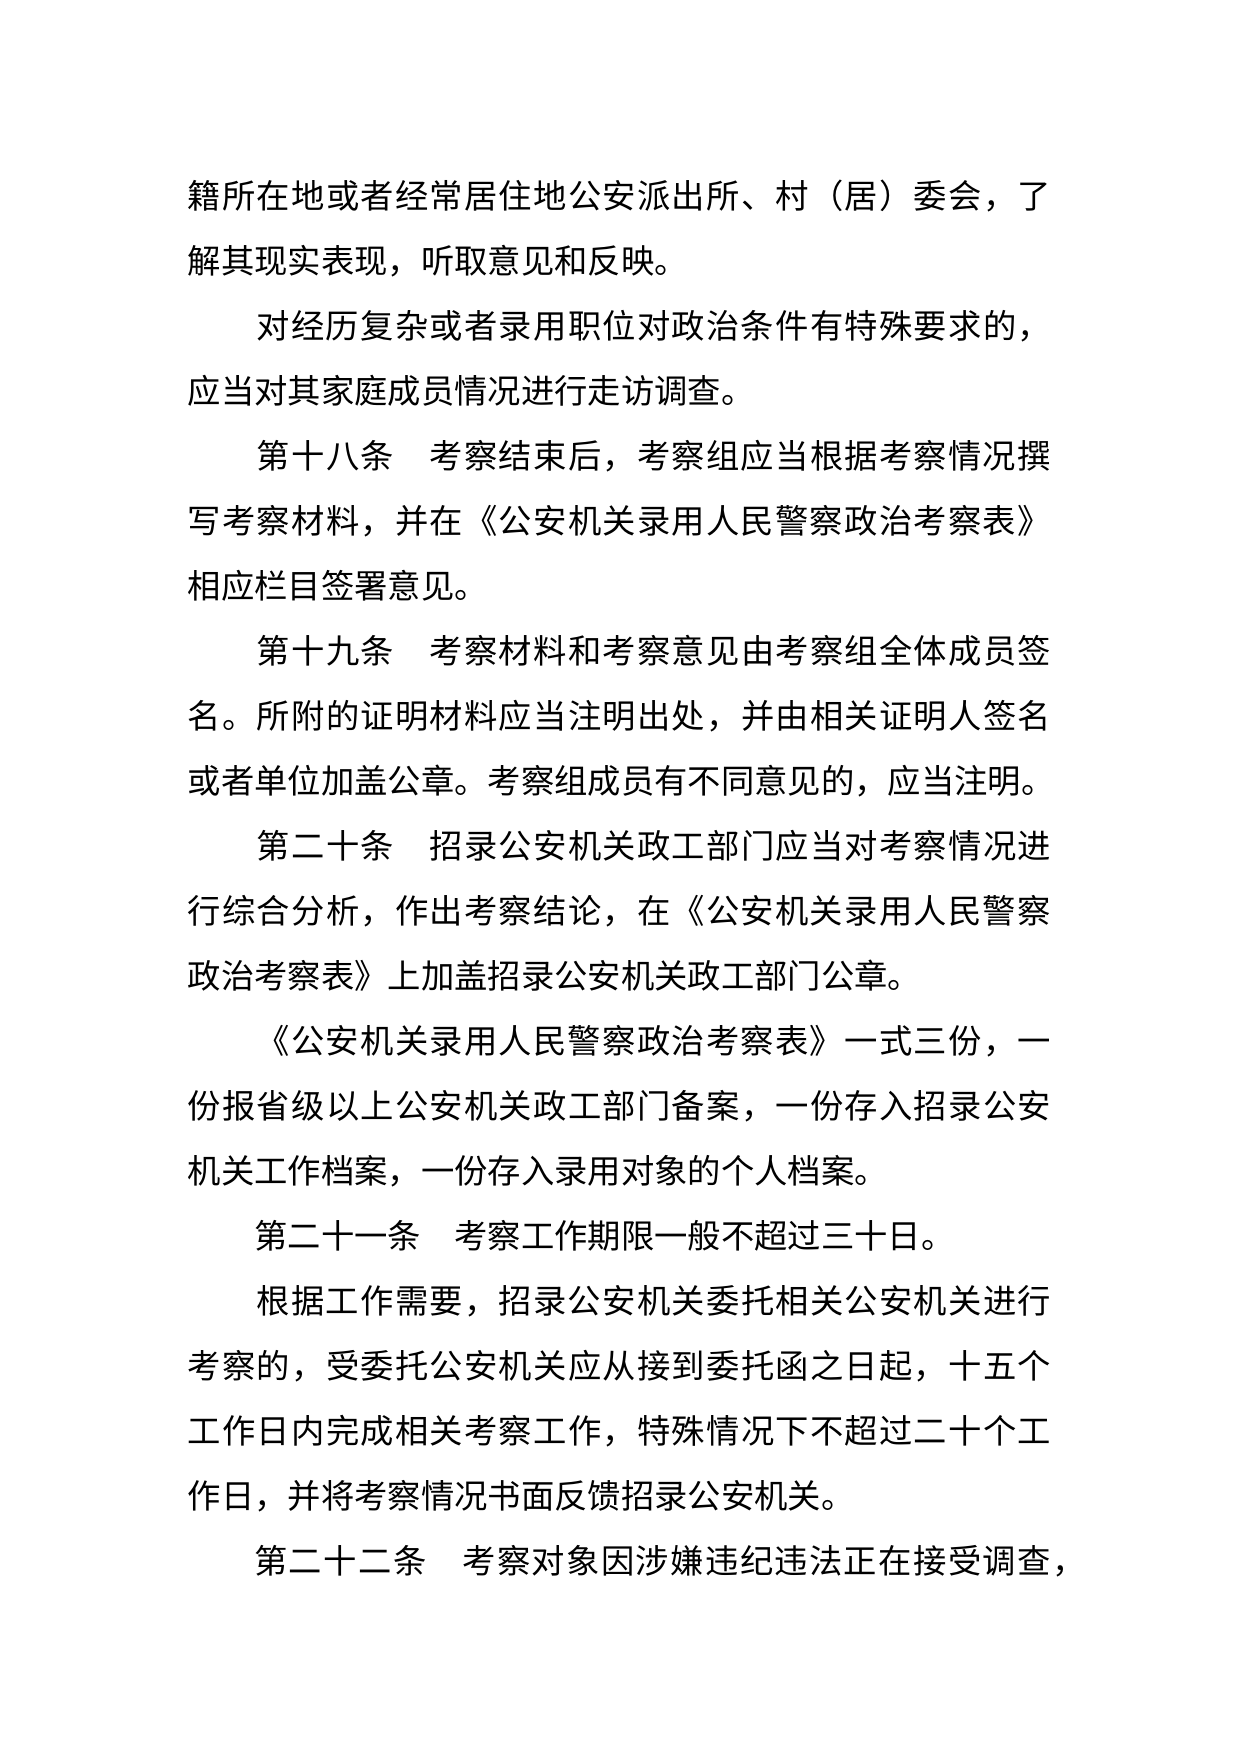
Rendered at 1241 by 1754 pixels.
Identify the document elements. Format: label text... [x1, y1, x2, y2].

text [187, 1527, 1053, 1592]
text 第十九条 考察材料和考察意见由考察组全体成员签名。所附的证明材料应当注明出处，并由相关证明人签名或者单位加盖公章。考察组成员有不同意见的，应当注明。 [187, 617, 1053, 812]
text 第二十条 招录公安机关政工部门应当对考察情况进行综合分析，作出考察结论，在《公安机关录用人民警察政治考察表》上加盖招录公安机关政工部门公章。 [187, 812, 1053, 1007]
text 第十八条 考察结束后，考察组应当根据考察情况撰写考察材料，并在《公安机关录用人民警察政治考察表》相应栏目签署意见。 [187, 422, 1053, 617]
text 根据工作需要，招录公安机关委托相关公安机关进行考察的，受委托公安机关应从接到委托函之日起，十五个工作日内完成相关考察工作，特殊情况下不超过二十个工作日，并将考察情况书面反馈招录公安机关。 [187, 1267, 1053, 1527]
text 第二十一条 考察工作期限一般不超过三十日。 [187, 1202, 1053, 1267]
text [187, 162, 1053, 292]
text 《公安机关录用人民警察政治考察表》一式三份，一份报省级以上公安机关政工部门备案，一份存入招录公安机关工作档案，一份存入录用对象的个人档案。 [187, 1007, 1053, 1202]
text 对经历复杂或者录用职位对政治条件有特殊要求的，应当对其家庭成员情况进行走访调查。 [187, 292, 1053, 422]
